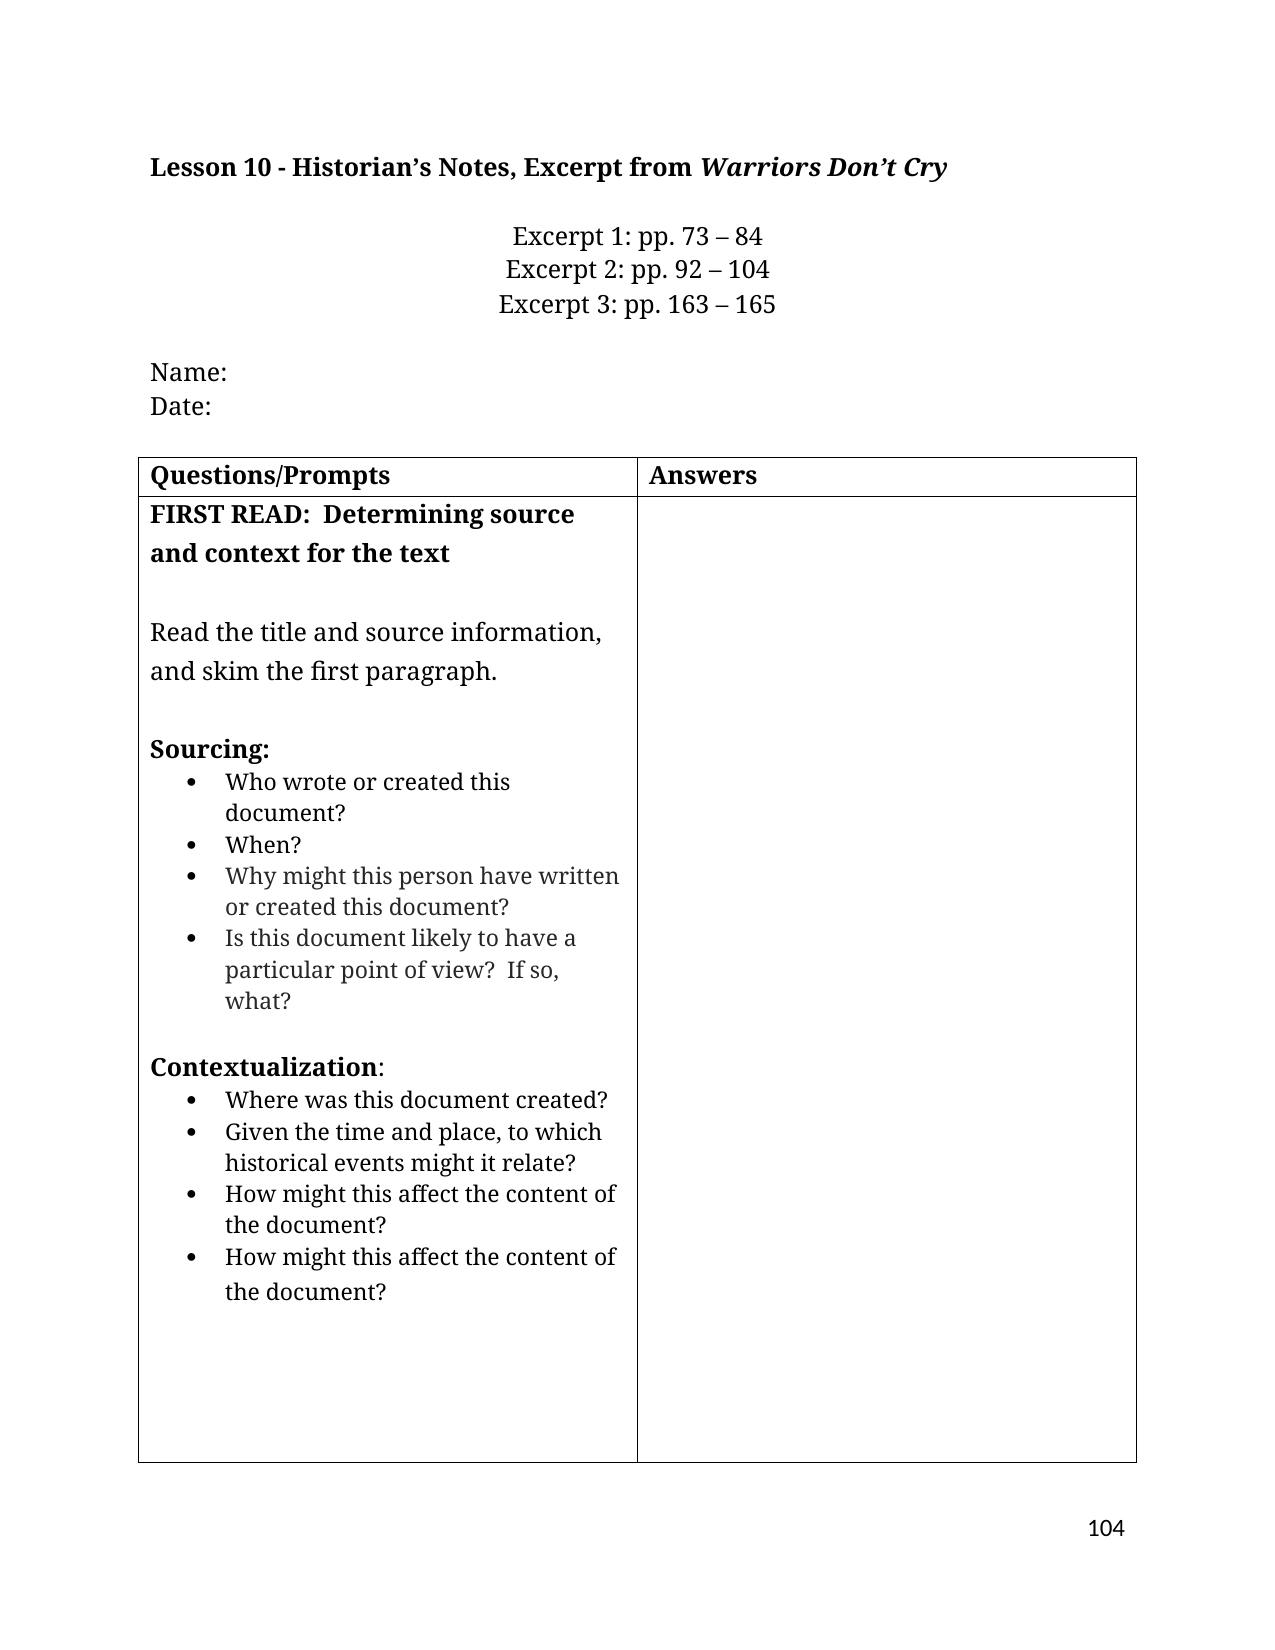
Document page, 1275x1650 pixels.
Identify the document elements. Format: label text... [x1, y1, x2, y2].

table_cell [638, 497, 1136, 1462]
text Name: [150, 354, 1125, 388]
table_header Questions/Prompts [139, 458, 637, 496]
text Lesson 10 - Historian’s Notes, Excerpt from Warriors Don’t Cry [150, 150, 1125, 184]
text Excerpt 2: pp. 92 – 104 [150, 252, 1125, 286]
text Excerpt 3: pp. 163 – 165 [150, 286, 1125, 320]
table_header Answers [638, 458, 1136, 496]
text Excerpt 1: pp. 73 – 84 [150, 218, 1125, 252]
text Date: [150, 388, 1125, 422]
table_cell FIRST READ: Determining source and context for the text Read the title and source information, and skim the first paragraph. Sourcing: Who wrote or created this document? When? Why might this person have written or created this document? Is this document likely to have a particular point of view? If so, what? Contextualization: Where was this document created? Given the time and place, to which historical events might it relate? How might this affect the content of the document? How might this affect the content of the document? [139, 497, 637, 1462]
